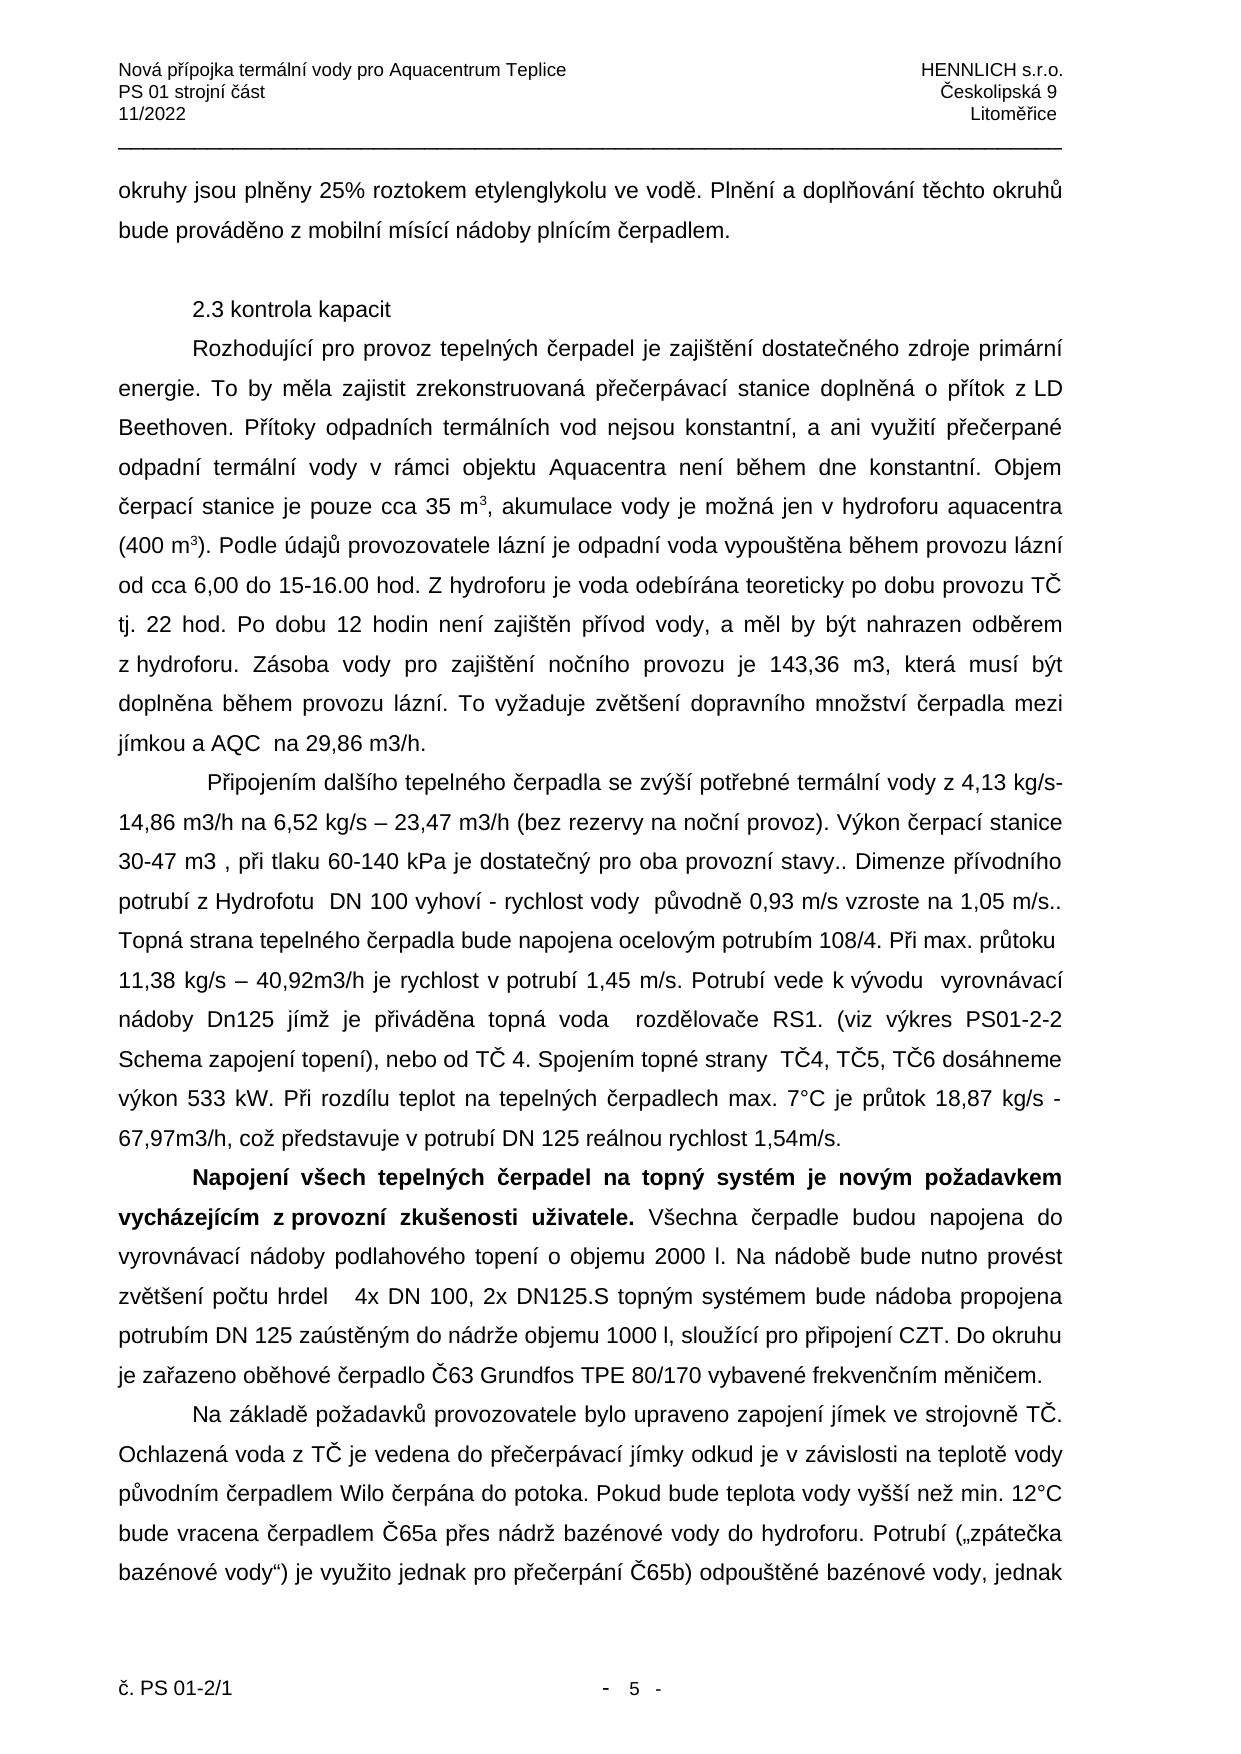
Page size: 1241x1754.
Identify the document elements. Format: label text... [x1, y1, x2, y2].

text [118, 177, 1063, 243]
text 2.3 kontrola kapacit [118, 296, 1063, 322]
subtitle Připojením dalšího tepelného čerpadla se zvýší potřebné termální vody z 4,13 kg/s- 14,86 m3/h na 6,52 kg/s – 23,47 m3/h (bez rezervy na noční provoz). Výkon čerpací stanice 30-47 m3 , při tlaku 60-140 kPa je dostatečný pro oba provozní stavy.. Dimenze přívodního potrubí z Hydrofotu DN 100 vyhoví - rychlost vody původně 0,93 m/s vzroste na 1,05 m/s.. Topná strana tepelného čerpadla bude napojena ocelovým potrubím 108/4. Při max. průtoku [118, 769, 1063, 954]
text Napojení všech tepelných čerpadel na topný systém je novým požadavkem vycházejícím z provozní zkušenosti uživatele. Všechna čerpadle budou napojena do vyrovnávací nádoby podlahového topení o objemu 2000 l. Na nádobě bude nutno provést zvětšení počtu hrdel 4x DN 100, 2x DN125.S topným systémem bude nádoba propojena potrubím DN 125 zaústěným do nádrže objemu 1000 l, sloužící pro připojení CZT. Do okruhu je zařazeno oběhové čerpadlo Č63 Grundfos TPE 80/170 vybavené frekvenčním měničem. [118, 1164, 1063, 1388]
text Rozhodující pro provoz tepelných čerpadel je zajištění dostatečného zdroje primární energie. To by měla zajistit zrekonstruovaná přečerpávací stanice doplněná o přítok z LD Beethoven. Přítoky odpadních termálních vod nejsou konstantní, a ani využití přečerpané odpadní termální vody v rámci objektu Aquacentra není během dne konstantní. Objem čerpací stanice je pouze cca 35 m3, akumulace vody je možná jen v hydroforu aquacentra (400 m3). Podle údajů provozovatele lázní je odpadní voda vypouštěna během provozu lázní od cca 6,00 do 15-16.00 hod. Z hydroforu je voda odebírána teoreticky po dobu provozu TČ tj. 22 hod. Po dobu 12 hodin není zajištěn přívod vody, a měl by být nahrazen odběrem z hydroforu. Zásoba vody pro zajištění nočního provozu je 143,36 m3, která musí být doplněna během provozu lázní. To vyžaduje zvětšení dopravního množství čerpadla mezi jímkou a AQC na 29,86 m3/h. [118, 335, 1063, 756]
text 11,38 kg/s – 40,92m3/h je rychlost v potrubí 1,45 m/s. Potrubí vede k vývodu vyrovnávací nádoby Dn125 jímž je přiváděna topná voda rozdělovače RS1. (viz výkres PS01-2-2 Schema zapojení topení), nebo od TČ 4. Spojením topné strany TČ4, TČ5, TČ6 dosáhneme výkon 533 kW. Při rozdílu teplot na tepelných čerpadlech max. 7°C je průtok 18,87 kg/s -67,97m3/h, což představuje v potrubí DN 125 reálnou rychlost 1,54m/s. [118, 967, 1063, 1151]
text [118, 1401, 1063, 1585]
